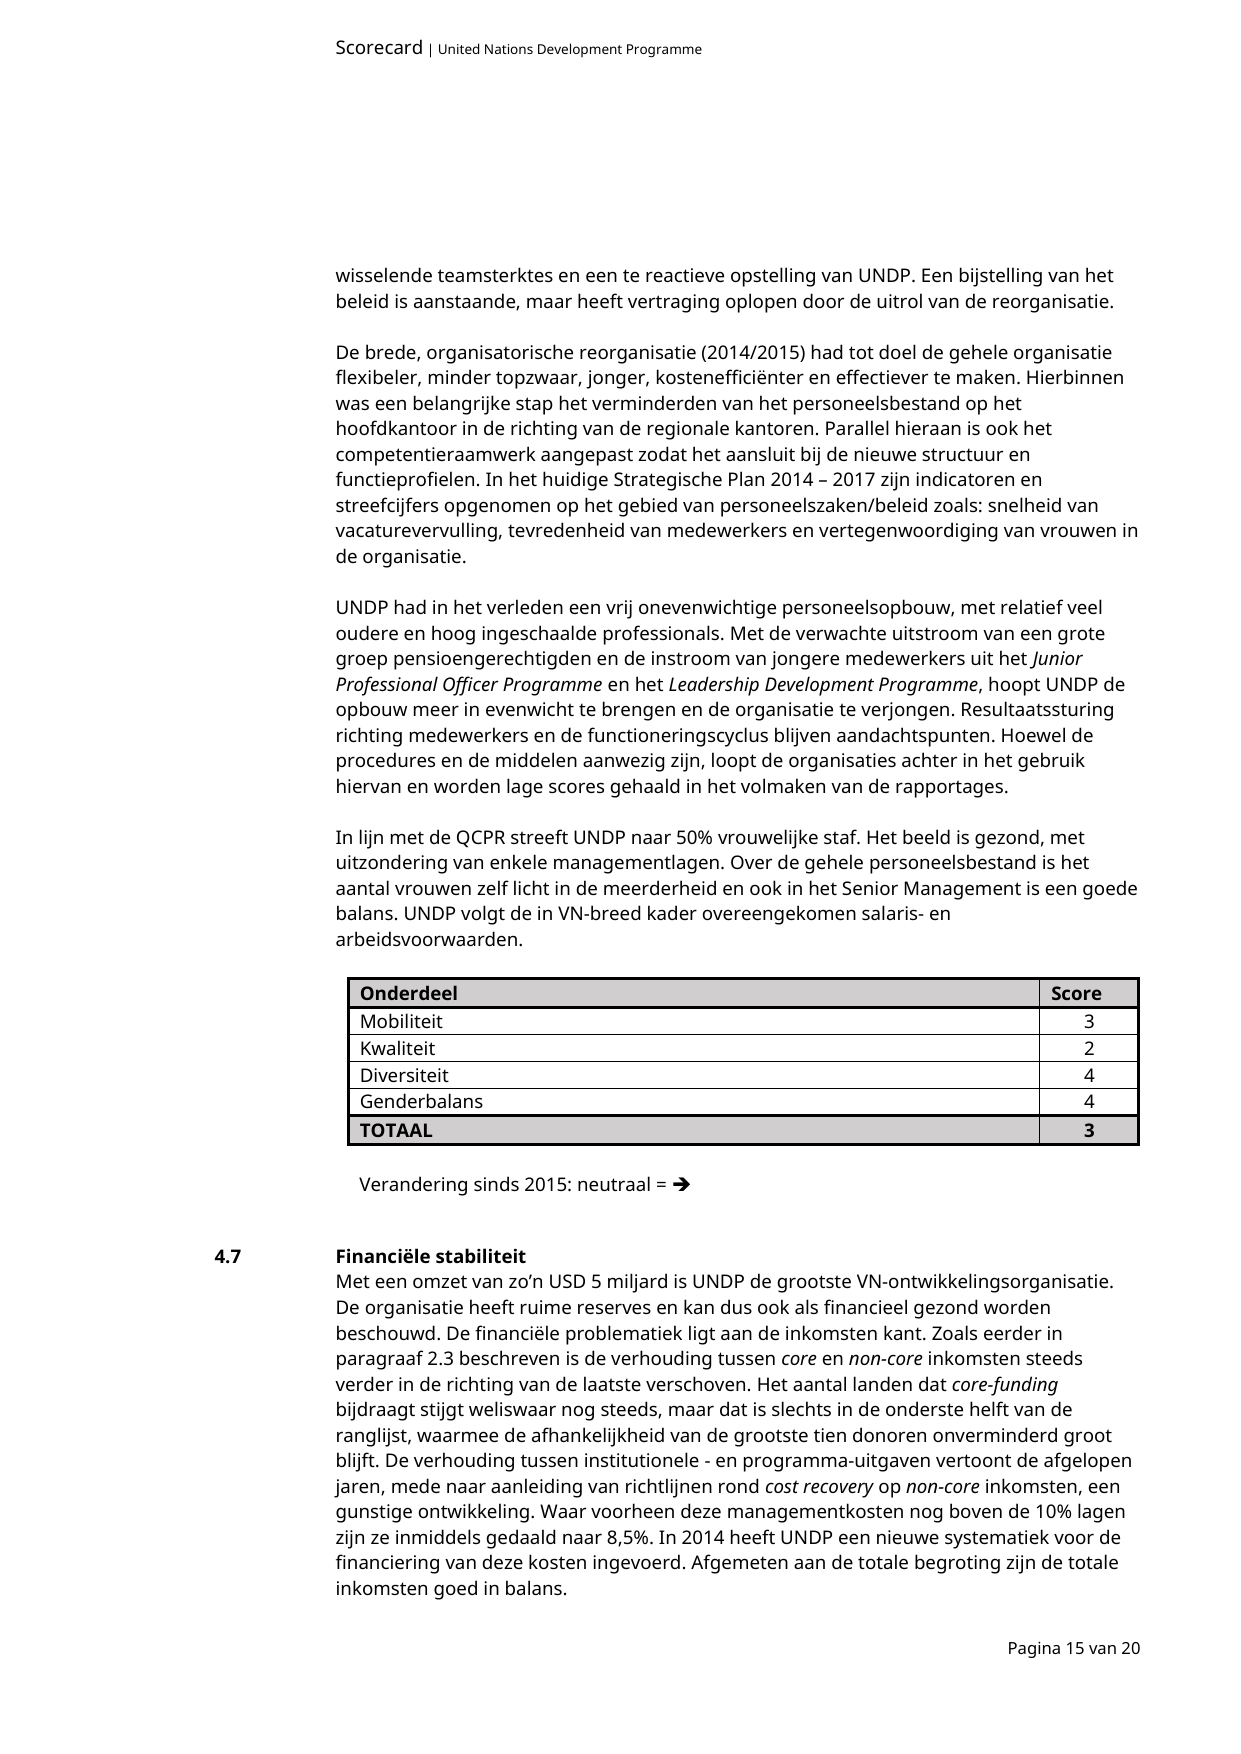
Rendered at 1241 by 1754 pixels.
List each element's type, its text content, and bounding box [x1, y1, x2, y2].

table_header Onderdeel [350, 980, 1039, 1006]
table_cell TOTAAL [350, 1117, 1039, 1143]
table_cell Mobiliteit [350, 1009, 1039, 1034]
text UNDP had in het verleden een vrij onevenwichtige personeelsopbouw, met relatief veel oudere en hoog ingeschaalde professionals. Met de verwachte uitstroom van een grote groep pensioengerechtigden en de instroom van jongere medewerkers uit het Junior Professional Officer Programme en het Leadership Development Programme, hoopt UNDP de opbouw meer in evenwicht te brengen en de organisatie te verjongen. Resultaatssturing richting medewerkers en de functioneringscyclus blijven aandachtspunten. Hoewel de procedures en de middelen aanwezig zijn, loopt de organisaties achter in het gebruik hiervan en worden lage scores gehaald in het volmaken van de rapportages. [335, 594, 1140, 798]
text In lijn met de QCPR streeft UNDP naar 50% vrouwelijke staf. Het beeld is gezond, met uitzondering van enkele managementlagen. Over de gehele personeelsbestand is het aantal vrouwen zelf licht in de meerderheid en ook in het Senior Management is een goede balans. UNDP volgt de in VN-breed kader overeengekomen salaris- en arbeidsvoorwaarden. [335, 824, 1140, 952]
table_cell 4 [1040, 1089, 1137, 1114]
table_header Score [1040, 980, 1137, 1006]
table_cell 3 [1040, 1117, 1137, 1143]
table_cell 3 [1040, 1009, 1137, 1034]
text Met een omzet van zo’n USD 5 miljard is UNDP de grootste VN-ontwikkelingsorganisatie. De organisatie heeft ruime reserves en kan dus ook als financieel gezond worden beschouwd. De financiële problematiek ligt aan de inkomsten kant. Zoals eerder in paragraaf 2.3 beschreven is de verhouding tussen core en non-core inkomsten steeds verder in de richting van de laatste verschoven. Het aantal landen dat core-funding bijdraagt stijgt weliswaar nog steeds, maar dat is slechts in de onderste helft van de ranglijst, waarmee de afhankelijkheid van de grootste tien donoren onverminderd groot blijft. De verhouding tussen institutionele - en programma-uitgaven vertoont de afgelopen jaren, mede naar aanleiding van richtlijnen rond cost recovery op non-core inkomsten, een gunstige ontwikkeling. Waar voorheen deze managementkosten nog boven de 10% lagen zijn ze inmiddels gedaald naar 8,5%. In 2014 heeft UNDP een nieuwe systematiek voor de financiering van deze kosten ingevoerd. Afgemeten aan de totale begroting zijn de totale inkomsten goed in balans. [335, 1269, 1140, 1601]
table_cell Genderbalans [350, 1089, 1039, 1114]
table_cell 4 [1040, 1062, 1137, 1087]
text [335, 262, 1140, 313]
table_cell 2 [1040, 1035, 1137, 1061]
text De brede, organisatorische reorganisatie (2014/2015) had tot doel de gehele organisatie flexibeler, minder topzwaar, jonger, kostenefficiënter en effectiever te maken. Hierbinnen was een belangrijke stap het verminderden van het personeelsbestand op het hoofdkantoor in de richting van de regionale kantoren. Parallel hieraan is ook het competentieraamwerk aangepast zodat het aansluit bij de nieuwe structuur en functieprofielen. In het huidige Strategische Plan 2014 – 2017 zijn indicatoren en streefcijfers opgenomen op het gebied van personeelszaken/beleid zoals: snelheid van vacaturevervulling, tevredenheid van medewerkers en vertegenwoordiging van vrouwen in de organisatie. [335, 339, 1140, 569]
table_cell Kwaliteit [350, 1035, 1039, 1061]
text Verandering sinds 2015: neutraal = [335, 1171, 1140, 1197]
table_cell Diversiteit [350, 1062, 1039, 1087]
subtitle 4.7 Financiële stabiliteit [214, 1243, 1140, 1269]
